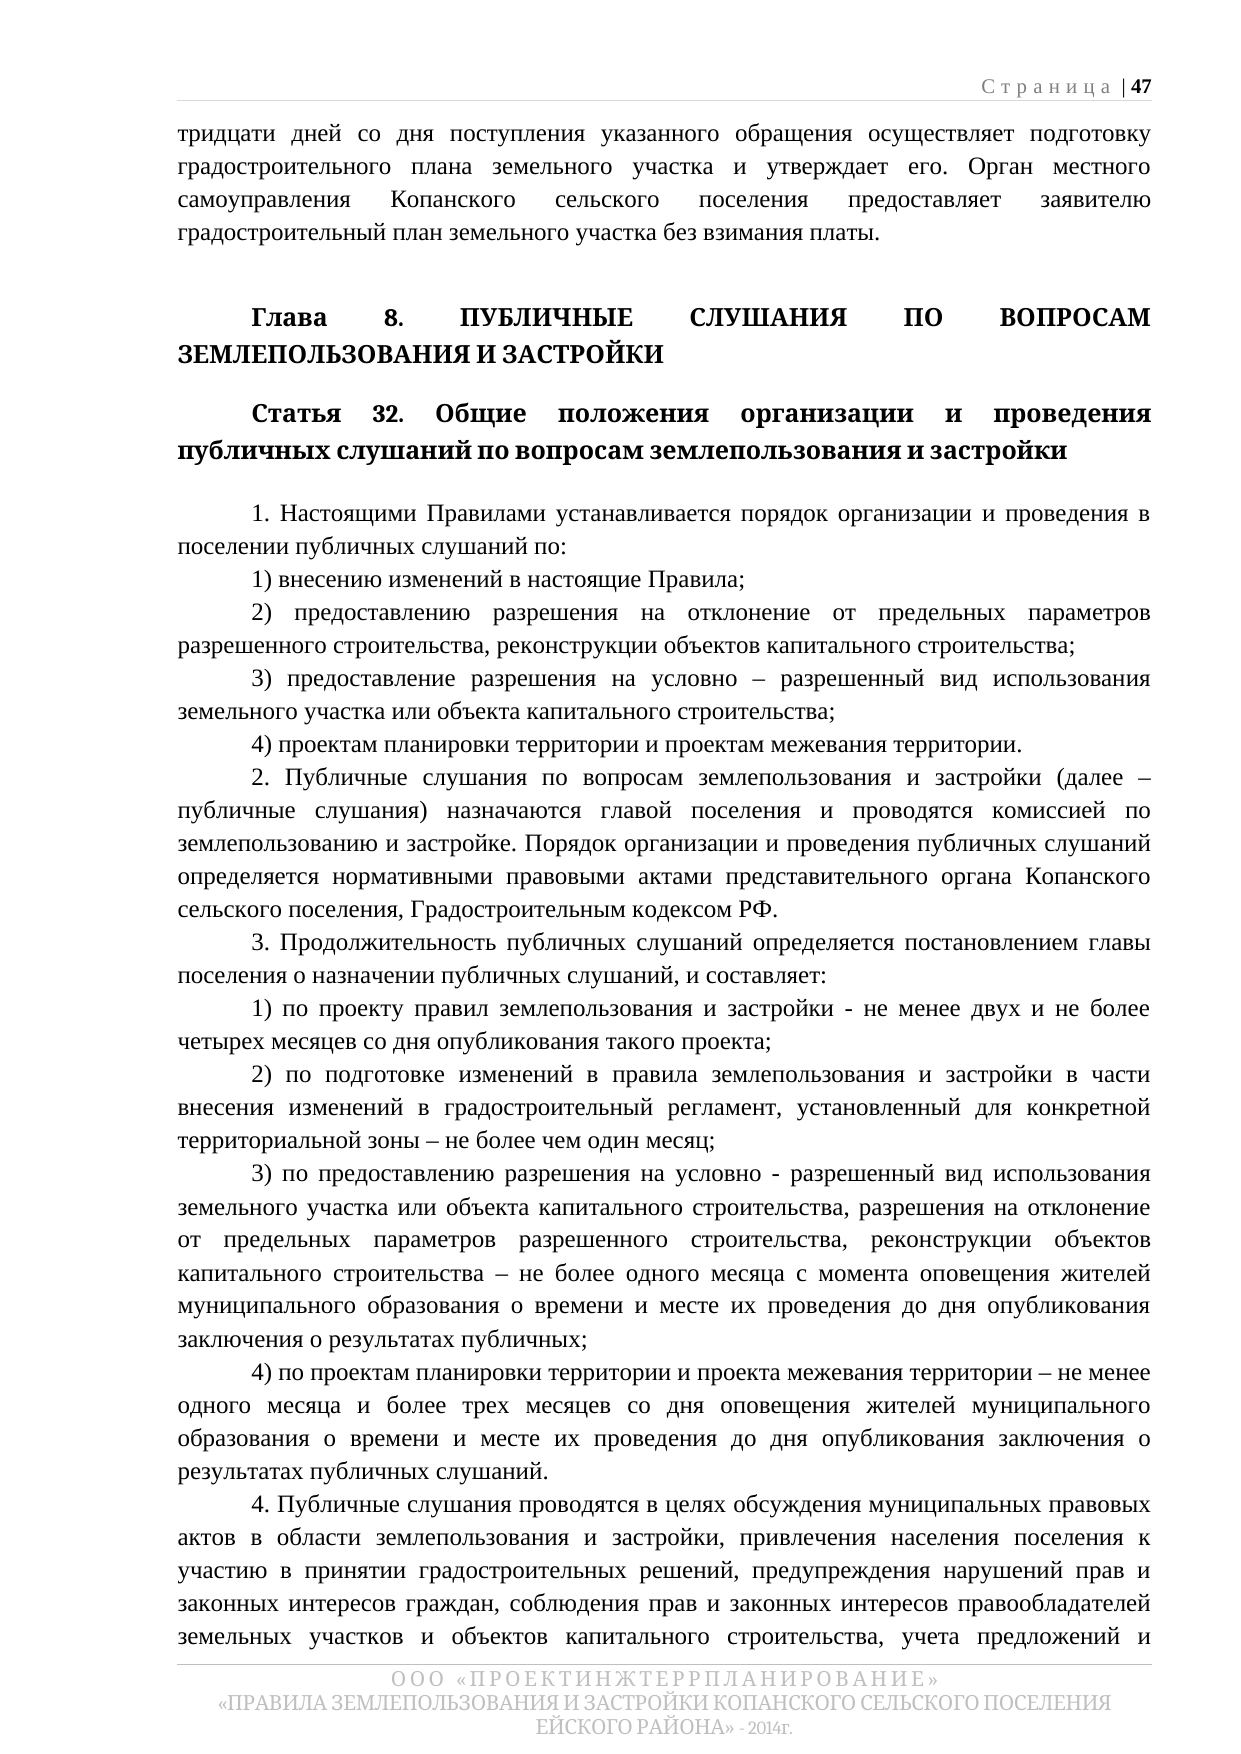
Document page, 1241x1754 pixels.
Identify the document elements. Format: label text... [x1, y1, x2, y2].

text 3) предоставление разрешения на условно – разрешенный вид использования земельного участка или объекта капитального строительства; [177, 663, 1152, 725]
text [177, 1489, 1152, 1649]
text 1. Настоящими Правилами устанавливается порядок организации и проведения в поселении публичных слушаний по: [177, 498, 1152, 560]
text 2) предоставлению разрешения на отклонение от предельных параметров разрешенного строительства, реконструкции объектов капитального строительства; [177, 597, 1152, 659]
text 1) внесению изменений в настоящие Правила; [177, 564, 1152, 593]
text 2. Публичные слушания по вопросам землепользования и застройки (далее – публичные слушания) назначаются главой поселения и проводятся комиссией по землепользованию и застройке. Порядок организации и проведения публичных слушаний определяется нормативными правовыми актами представительного органа Копанского сельского поселения, Градостроительным кодексом РФ. [177, 762, 1152, 923]
text 2) по подготовке изменений в правила землепользования и застройки в части внесения изменений в градостроительный регламент, установленный для конкретной территориальной зоны – не более чем один месяц; [177, 1059, 1152, 1154]
text Глава 8. ПУБЛИЧНЫЕ СЛУШАНИЯ ПО ВОПРОСАМ ЗЕМЛЕПОЛЬЗОВАНИЯ И ЗАСТРОЙКИ [177, 304, 1152, 370]
text 1) по проекту правил землепользования и застройки - не менее двух и не более четырех месяцев со дня опубликования такого проекта; [177, 993, 1152, 1055]
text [177, 118, 1152, 246]
text 3. Продолжительность публичных слушаний определяется постановлением главы поселения о назначении публичных слушаний, и составляет: [177, 927, 1152, 989]
text 3) по предоставлению разрешения на условно - разрешенный вид использования земельного участка или объекта капитального строительства, разрешения на отклонение от предельных параметров разрешенного строительства, реконструкции объектов капитального строительства – не более одного месяца с момента оповещения жителей муниципального образования о времени и месте их проведения до дня опубликования заключения о результатах публичных; [177, 1158, 1152, 1352]
text Статья 32. Общие положения организации и проведения публичных слушаний по вопросам землепользования и застройки [177, 399, 1152, 466]
text 4) проектам планировки территории и проектам межевания территории. [177, 729, 1152, 758]
text 4) по проектам планировки территории и проекта межевания территории – не менее одного месяца и более трех месяцев со дня оповещения жителей муниципального образования о времени и месте их проведения до дня опубликования заключения о результатах публичных слушаний. [177, 1357, 1152, 1484]
